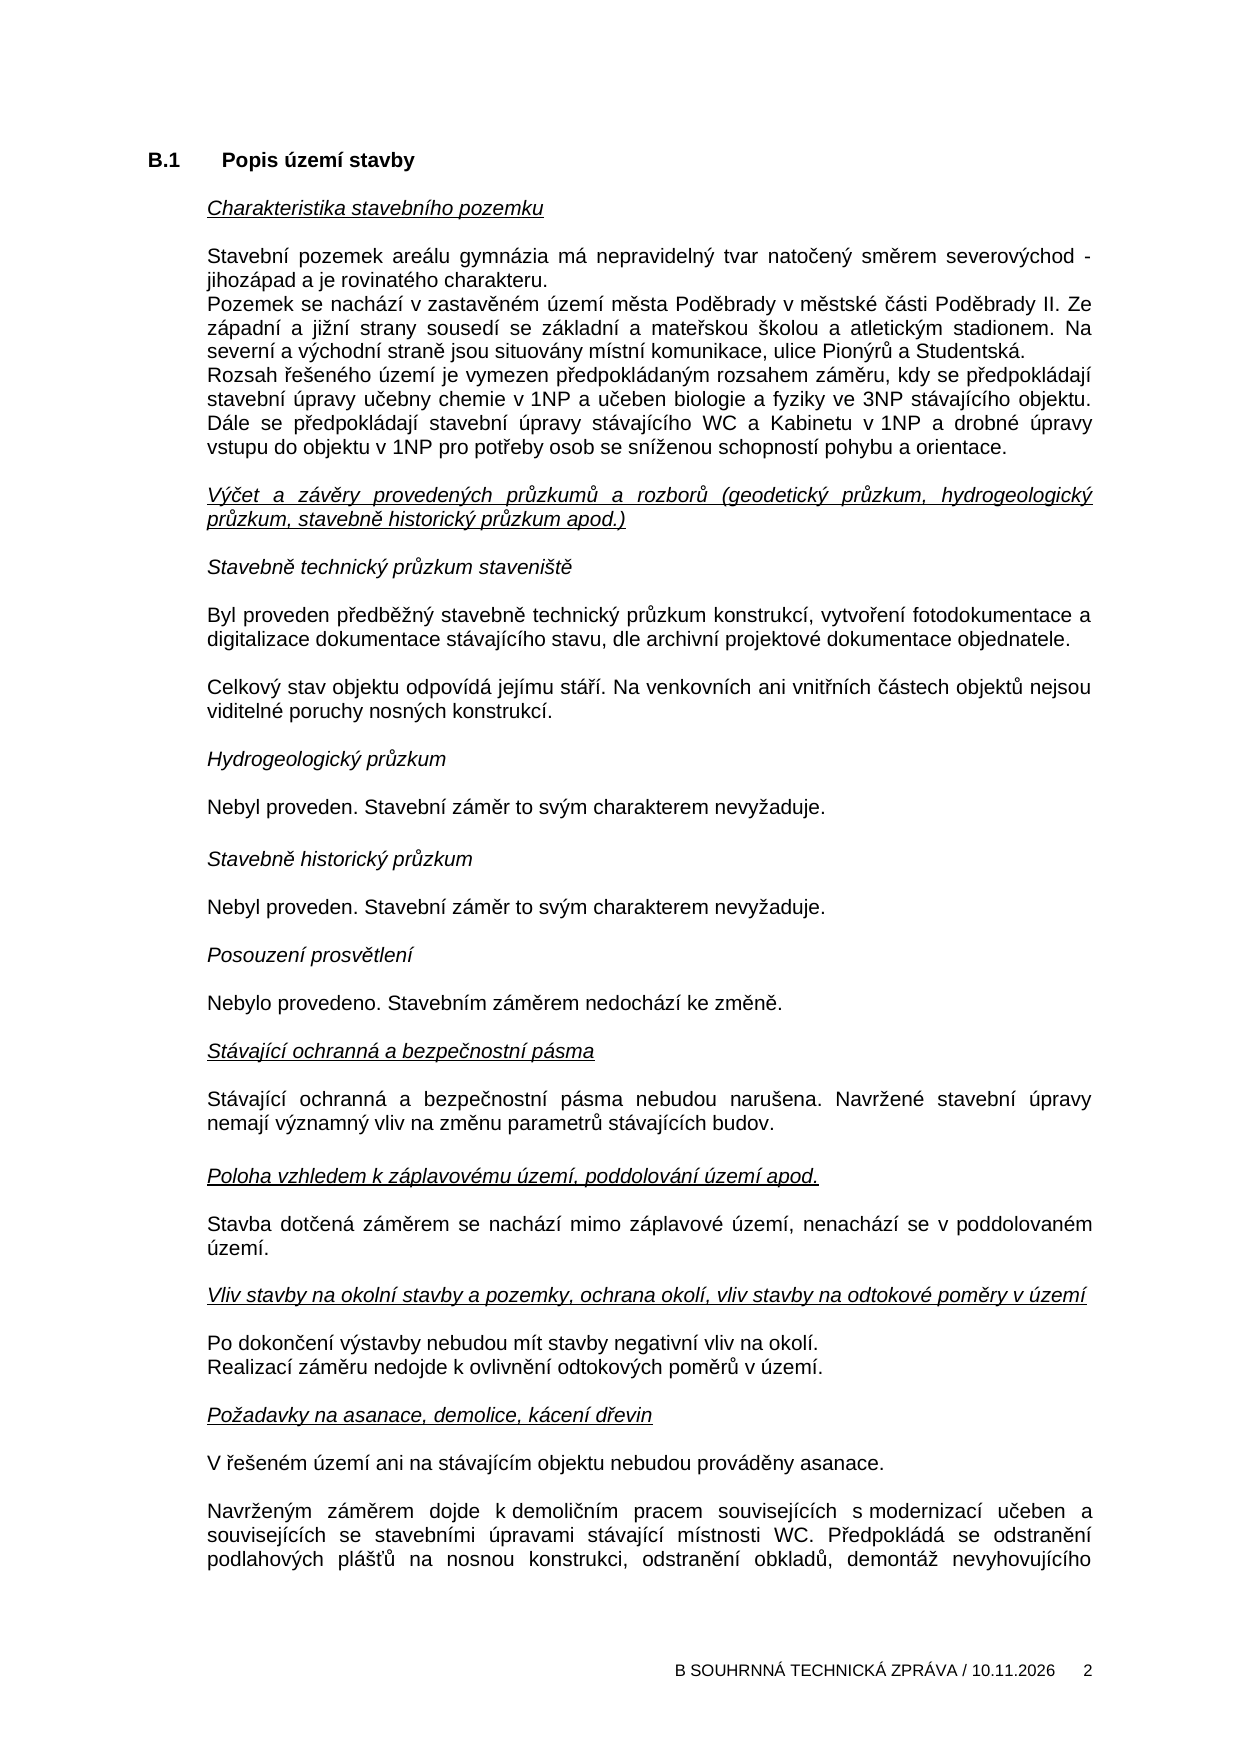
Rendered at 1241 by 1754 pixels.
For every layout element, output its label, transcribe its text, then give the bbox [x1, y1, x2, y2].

text V řešeném území ani na stávajícím objektu nebudou prováděny asanace. [207, 1451, 1092, 1475]
text Stavba dotčená záměrem se nachází mimo záplavové území, nenachází se v poddolovaném území. [207, 1211, 1092, 1259]
text Byl proveden předběžný stavebně technický průzkum konstrukcí, vytvoření fotodokumentace a digitalizace dokumentace stávajícího stavu, dle archivní projektové dokumentace objednatele. [207, 603, 1092, 651]
text Vliv stavby na okolní stavby a pozemky, ochrana okolí, vliv stavby na odtokové poměry v území [207, 1283, 1093, 1307]
text Rozsah řešeného území je vymezen předpokládaným rozsahem záměru, kdy se předpokládají stavební úpravy učebny chemie v 1NP a učeben biologie a fyziky ve 3NP stávajícího objektu. Dále se předpokládají stavební úpravy stávajícího WC a Kabinetu v 1NP a drobné úpravy vstupu do objektu v 1NP pro potřeby osob se sníženou schopností pohybu a orientace. [207, 363, 1092, 459]
text Poloha vzhledem k záplavovému území, poddolování území apod. [207, 1163, 1093, 1187]
text Celkový stav objektu odpovídá jejímu stáří. Na venkovních ani vnitřních částech objektů nejsou viditelné poruchy nosných konstrukcí. [207, 675, 1092, 723]
text Stavebně historický průzkum [207, 847, 1093, 871]
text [207, 1499, 1092, 1571]
text Stavební pozemek areálu gymnázia má nepravidelný tvar natočený směrem severovýchod - jihozápad a je rovinatého charakteru. [207, 243, 1092, 291]
list Popis území stavby [148, 148, 974, 172]
text Požadavky na asanace, demolice, kácení dřevin [207, 1403, 1093, 1427]
text Realizací záměru nedojde k ovlivnění odtokových poměrů v území. [207, 1355, 1092, 1379]
text Výčet a závěry provedených průzkumů a rozborů (geodetický průzkum, hydrogeologický průzkum, stavebně historický průzkum apod.) [207, 505, 1093, 531]
text Výčet a závěry provedených průzkumů a rozborů (geodetický průzkum, hydrogeologický průzkum, stavebně historický průzkum apod.) [207, 483, 1093, 504]
text Hydrogeologický průzkum [207, 747, 1093, 771]
text Nebylo provedeno. Stavebním záměrem nedochází ke změně. [207, 991, 1092, 1015]
text Pozemek se nachází v zastavěném území města Poděbrady v městské části Poděbrady II. Ze západní a jižní strany sousedí se základní a mateřskou školou a atletickým stadionem. Na severní a východní straně jsou situovány místní komunikace, ulice Pionýrů a Studentská. [207, 291, 1092, 363]
text Posouzení prosvětlení [207, 943, 1093, 967]
text Stavebně technický průzkum staveniště [207, 555, 1093, 579]
text Stávající ochranná a bezpečnostní pásma nebudou narušena. Navržené stavební úpravy nemají významný vliv na změnu parametrů stávajících budov. [207, 1087, 1092, 1135]
text Nebyl proveden. Stavební záměr to svým charakterem nevyžaduje. [207, 895, 1092, 919]
text Stávající ochranná a bezpečnostní pásma [207, 1039, 1093, 1063]
text Nebyl proveden. Stavební záměr to svým charakterem nevyžaduje. [207, 794, 1092, 818]
text Charakteristika stavebního pozemku [207, 196, 1093, 219]
text Po dokončení výstavby nebudou mít stavby negativní vliv na okolí. [207, 1331, 1092, 1355]
